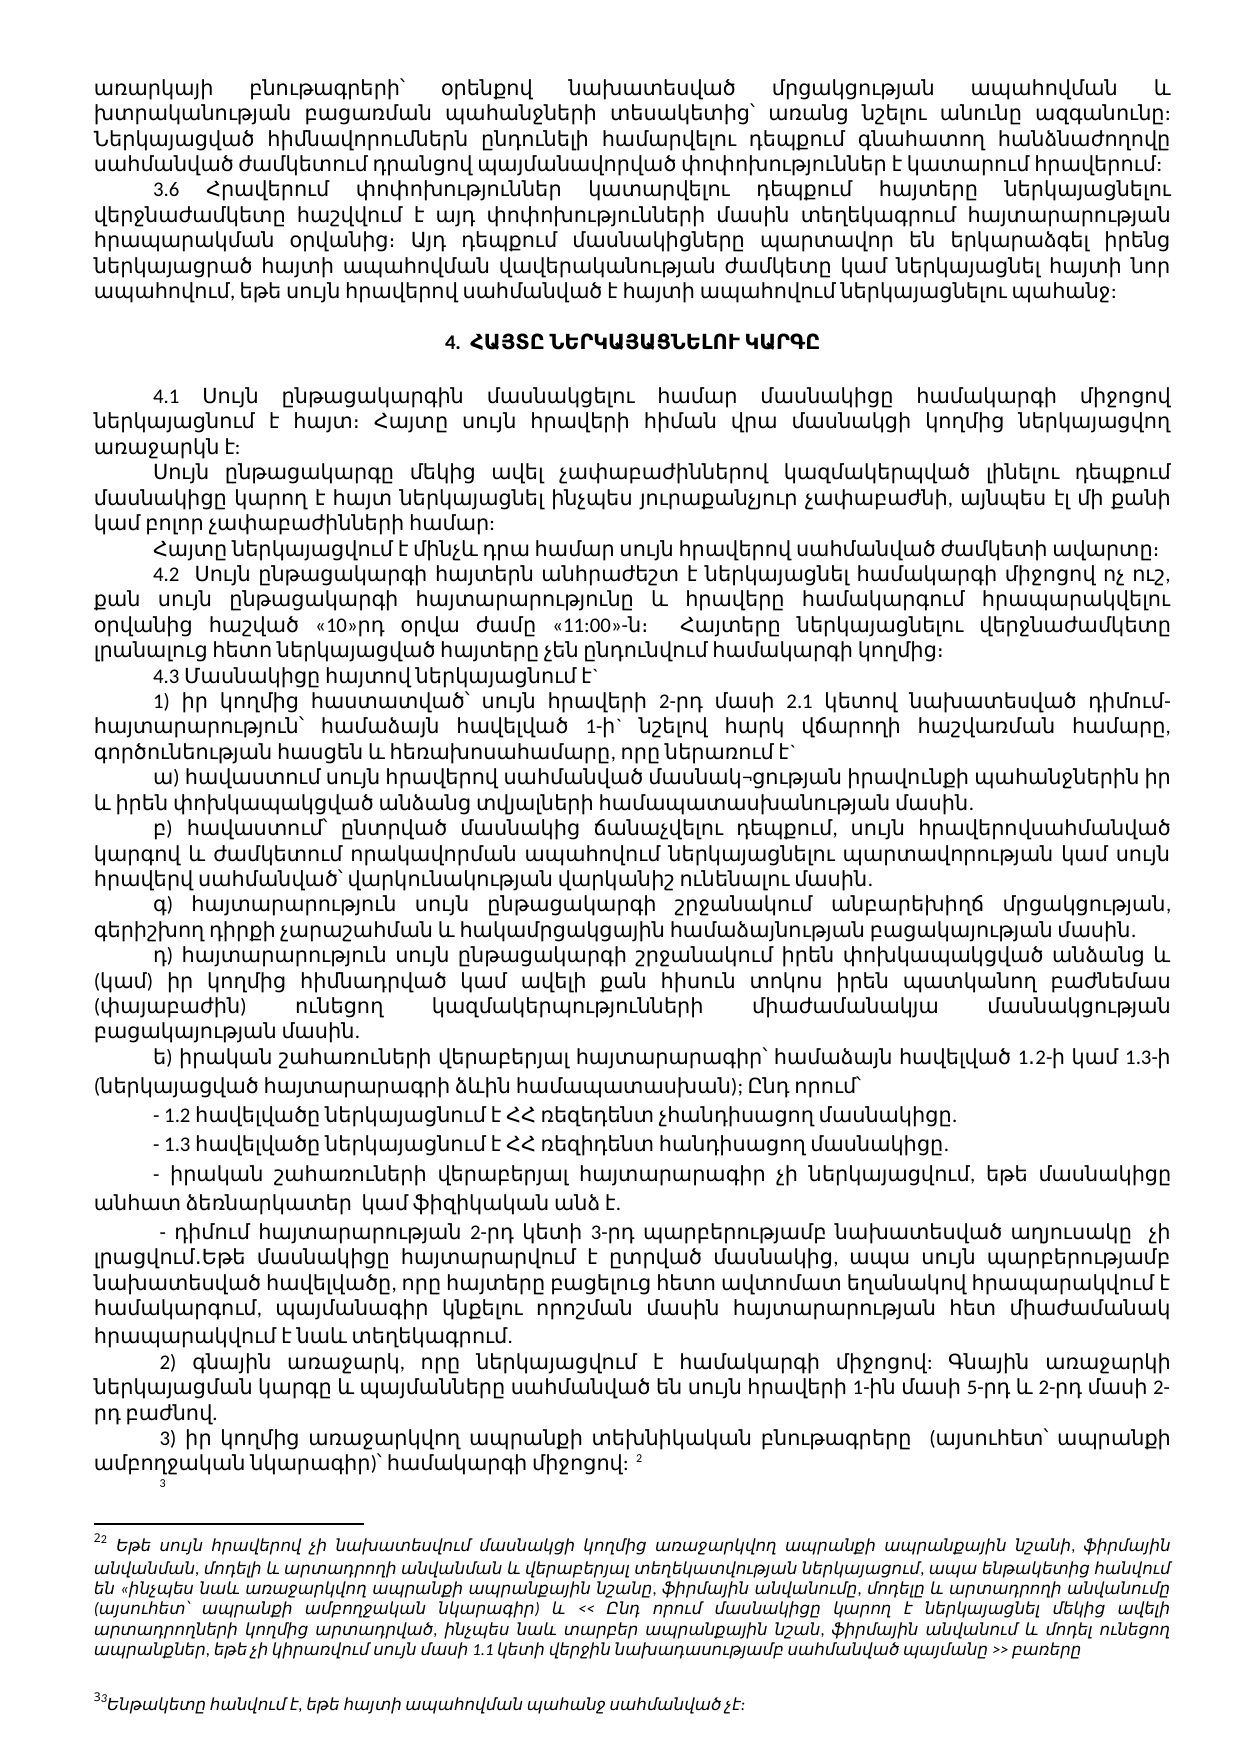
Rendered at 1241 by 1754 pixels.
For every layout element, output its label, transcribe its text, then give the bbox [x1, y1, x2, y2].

text - իրական շահառուների վերաբերյալ հայտարարագիր չի ներկայացվում, եթե մասնակիցը անհատ ձեռնարկատեր կամ ֆիզիկական անձ է. [94, 1161, 1171, 1215]
text - 1.2 հավելվածը ներկայացնում է ՀՀ ռեզեդենտ չհանդիսացող մասնակիցը. [94, 1102, 1171, 1128]
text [94, 75, 1171, 177]
text 2) գնային առաջարկ, որը ներկայացվում է համակարգի միջոցով: Գնային առաջարկի ներկայացման կարգը և պայմանները սահմանված են սույն հրավերի 1-ին մասի 5-րդ և 2-րդ մասի 2-րդ բաժնով. [94, 1349, 1171, 1425]
text 3 [94, 1476, 1171, 1501]
text 3) իր կողմից առաջարկվող ապրանքի տեխնիկական բնութագրերը (այսուհետ՝ ապրանքի ամբողջական նկարագիր)՝ համակարգի միջոցով: 2 [94, 1425, 1171, 1476]
text 4.1 Սույն ընթացակարգին մասնակցելու համար մասնակիցը համակարգի միջոցով ներկայացնում է հայտ։ Հայտը սույն հրավերի հիման վրա մասնակցի կողմից ներկայացվող առաջարկն է: [94, 383, 1171, 459]
text 1) իր կողմից հաստատված՝ սույն հրավերի 2-րդ մասի 2.1 կետով նախատեսված դիմում-հայտարարություն՝ համաձայն հավելված 1-ի` նշելով հարկ վճարողի հաշվառման համարը, գործունեության հասցեն և հեռախոսահամարը, որը ներառում է` [94, 688, 1171, 764]
text - դիմում հայտարարության 2-րդ կետի 3-րդ պարբերությամբ նախատեսված աղյուսակը չի լրացվում․Եթե մասնակիցը հայտարարվում է ըտրված մասնակից, ապա սույն պարբերությամբ նախատեսված հավելվածը, որը հայտերը բացելուց հետո ավտոմատ եղանակով հրապարակվում է համակարգում, պայմանագիր կնքելու որոշման մասին հայտարարության հետ միաժամանակ հրապարակվում է նաև տեղեկագրում. [94, 1219, 1171, 1349]
text 4. ՀԱՅՏԸ ՆԵՐԿԱՅԱՑՆԵԼՈՒ ԿԱՐԳԸ [94, 329, 1171, 354]
text գ) հայտարարություն սույն ընթացակարգի շրջանակում անբարեխիղճ մրցակցության, գերիշխող դիրքի չարաշահման և հակամրցակցային համաձայնության բացակայության մասին. [94, 892, 1171, 942]
text - 1.3 հավելվածը ներկայացնում է ՀՀ ռեզիդենտ հանդիսացող մասնակիցը. [94, 1132, 1171, 1157]
text Սույն ընթացակարգը մեկից ավել չափաբաժիններով կազմակերպված լինելու դեպքում մասնակիցը կարող է հայտ ներկայացնել ինչպես յուրաքանչյուր չափաբաժնի, այնպես էլ մի քանի կամ բոլոր չափաբաժինների համար: [94, 459, 1171, 536]
text ե) իրական շահառուների վերաբերյալ հայտարարագիր՝ համաձայն հավելված 1․2-ի կամ 1.3-ի (ներկայացված հայտարարագրի ձևին համապատասխան); Ընդ որում՝ [94, 1044, 1171, 1099]
text 3.6 Հրավերում փոփոխություններ կատարվելու դեպքում հայտերը ներկայացնելու վերջնաժամկետը հաշվվում է այդ փոփոխությունների մասին տեղեկագրում հայտարարության հրապարակման օրվանից։ Այդ դեպքում մասնակիցները պարտավոր են երկարաձգել իրենց ներկայացրած հայտի ապահովման վավերականության ժամկետը կամ ներկայացնել հայտի նոր ապահովում, եթե սույն հրավերով սահմանված է հայտի ապահովում ներկայացնելու պահանջ: [94, 177, 1171, 304]
text 4.2 Սույն ընթացակարգի հայտերն անհրաժեշտ է ներկայացնել համակարգի միջոցով ոչ ուշ, քան սույն ընթացակարգի հայտարարությունը և հրավերը համակարգում հրապարակվելու օրվանից հաշված «10»րդ օրվա ժամը «11:00»-ն։ Հայտերը ներկայացնելու վերջնաժամկետը լրանալուց հետո ներկայացված հայտերը չեն ընդունվում համակարգի կողմից։ [94, 561, 1171, 663]
text բ) հավաստում՝ ընտրված մասնակից ճանաչվելու դեպքում, սույն հրավերովսահմանված կարգով և ժամկետում որակավորման ապահովում ներկայացնելու պարտավորության կամ սույն հրավերվ սահմանված՝ վարկունակության վարկանիշ ունենալու մասին. [94, 815, 1171, 892]
text 4.3 Մասնակիցը հայտով ներկայացնում է` [94, 663, 1171, 688]
text Հայտը ներկայացվում է մինչև դրա համար սույն հրավերով սահմանված ժամկետի ավարտը։ [94, 536, 1171, 561]
text դ) հայտարարություն սույն ընթացակարգի շրջանակում իրեն փոխկապակցված անձանց և (կամ) իր կողմից հիմնադրված կամ ավելի քան հիսուն տոկոս իրեն պատկանող բաժնեմաս (փայաբաժին) ունեցող կազմակերպությունների միաժամանակյա մասնակցության բացակայության մասին. [94, 942, 1171, 1044]
text ա) հավաստում սույն հրավերով սահմանված մասնակ¬ցության իրավունքի պահանջներին իր և իրեն փոխկապակցված անձանց տվյալների համապատասխանության մասին. [94, 764, 1171, 815]
